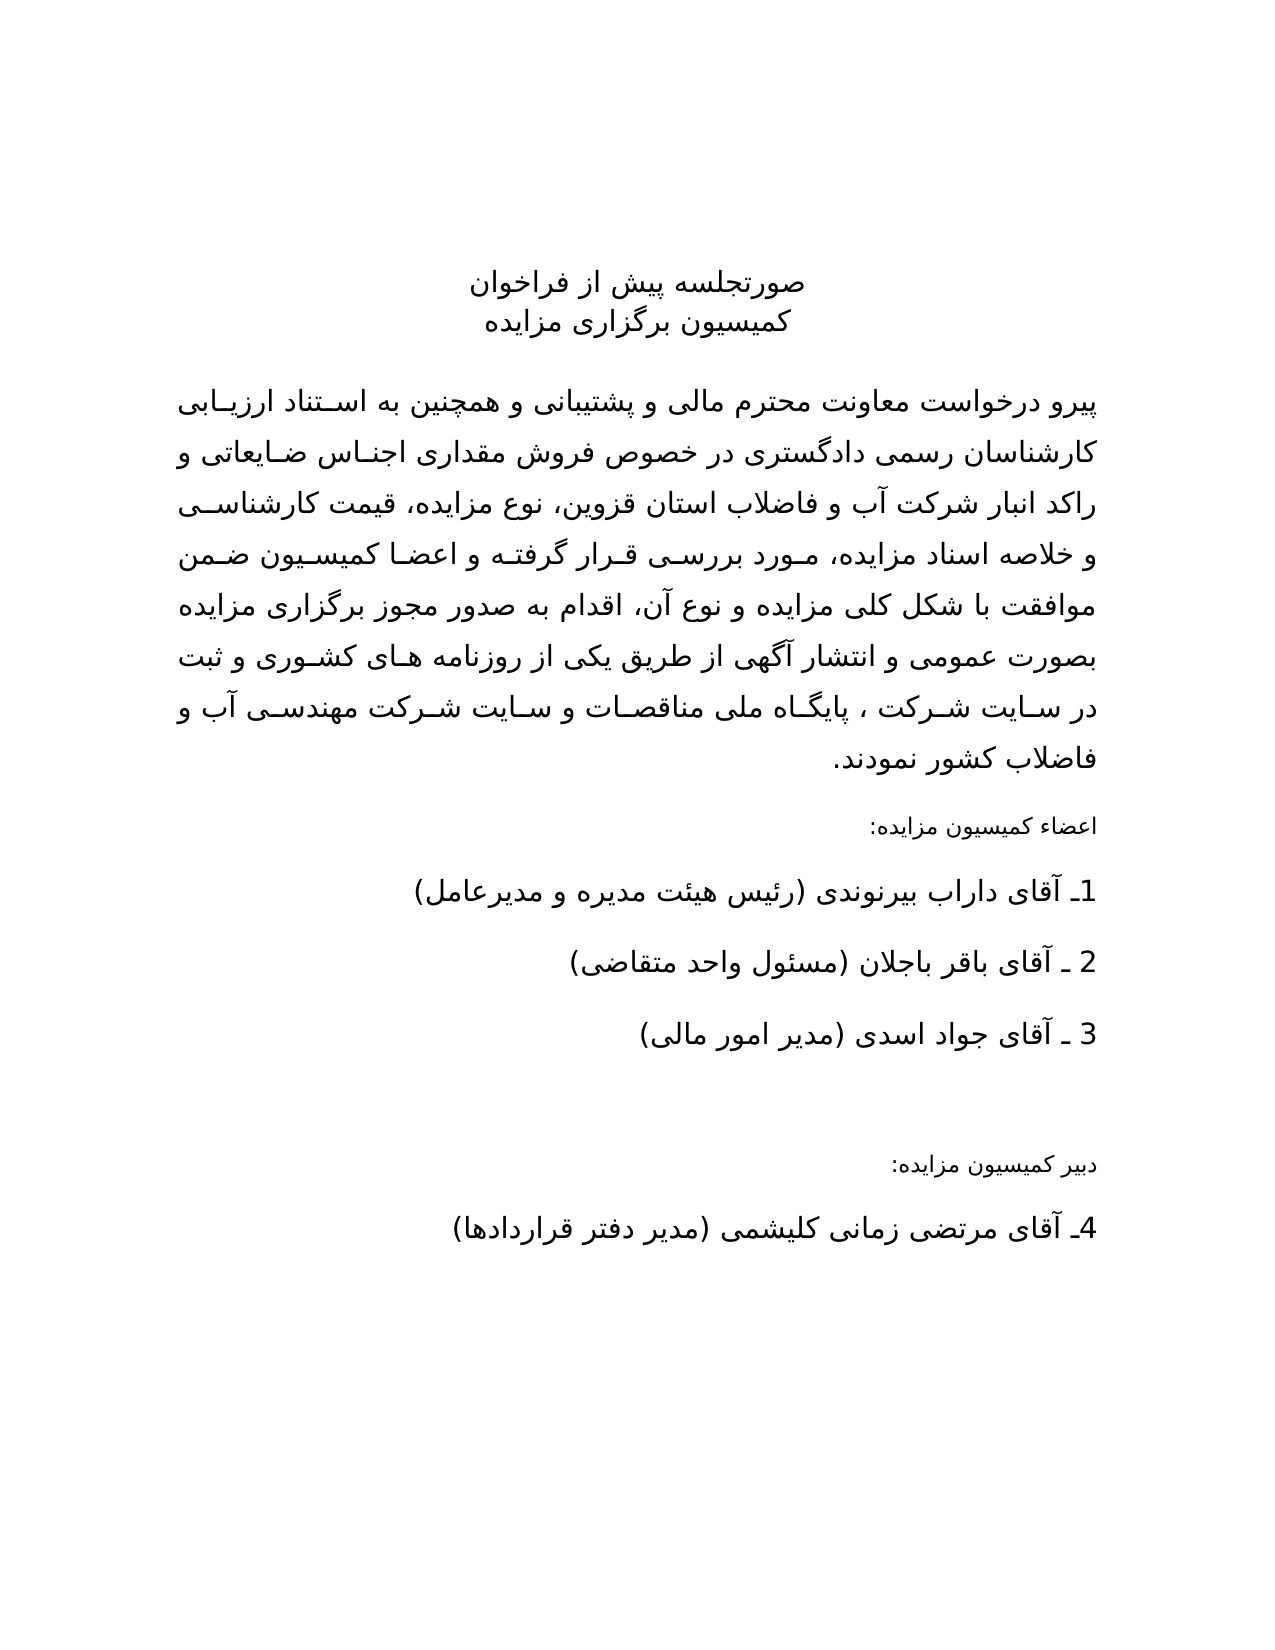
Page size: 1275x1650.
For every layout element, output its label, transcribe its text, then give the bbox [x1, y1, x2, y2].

text اعضاء کمیسیون مزایده: [177, 813, 1098, 840]
text 3 ـ آقای جواد اسدی (مدیر امور مالی) [177, 1017, 1098, 1051]
text دبیر کمیسیون مزایده: [177, 1151, 1098, 1178]
text 2 ـ آقای باقر باجلان (مسئول واحد متقاضی) [177, 946, 1098, 979]
text 1ـ آقای داراب بیرنوندی (رئیس هیئت مدیره و مدیرعامل) [177, 874, 1098, 908]
text صورتجلسه پیش از فراخوان [177, 266, 1098, 300]
text کمیسیون برگزاری مزایده [177, 305, 1098, 339]
text 4ـ آقای مرتضی زمانی کلیشمی (مدیر دفتر قراردادها) [177, 1212, 1098, 1246]
text پیرو درخواست معاونت محترم مالی و پشتیبانی و همچنین به استناد ارزیابی کارشناسان رسمی دادگستری در خصوص فروش مقداری اجناس ضایعاتی و راکد انبار شرکت آب و فاضلاب استان قزوین، نوع مزایده، قیمت کارشناسی و خلاصه اسناد مزایده، مورد بررسی قرار گرفته و اعضا کمیسیون ضمن موافقت با شکل کلی مزایده و نوع آن، اقدام به صدور مجوز برگزاری مزایده بصورت عمومی و انتشار آگهی از طریق یکی از روزنامه های کشوری و ثبت در سایت شرکت ، پایگاه ملی مناقصات و سایت شرکت مهندسی آب و فاضلاب کشور نمودند. [177, 385, 1098, 775]
